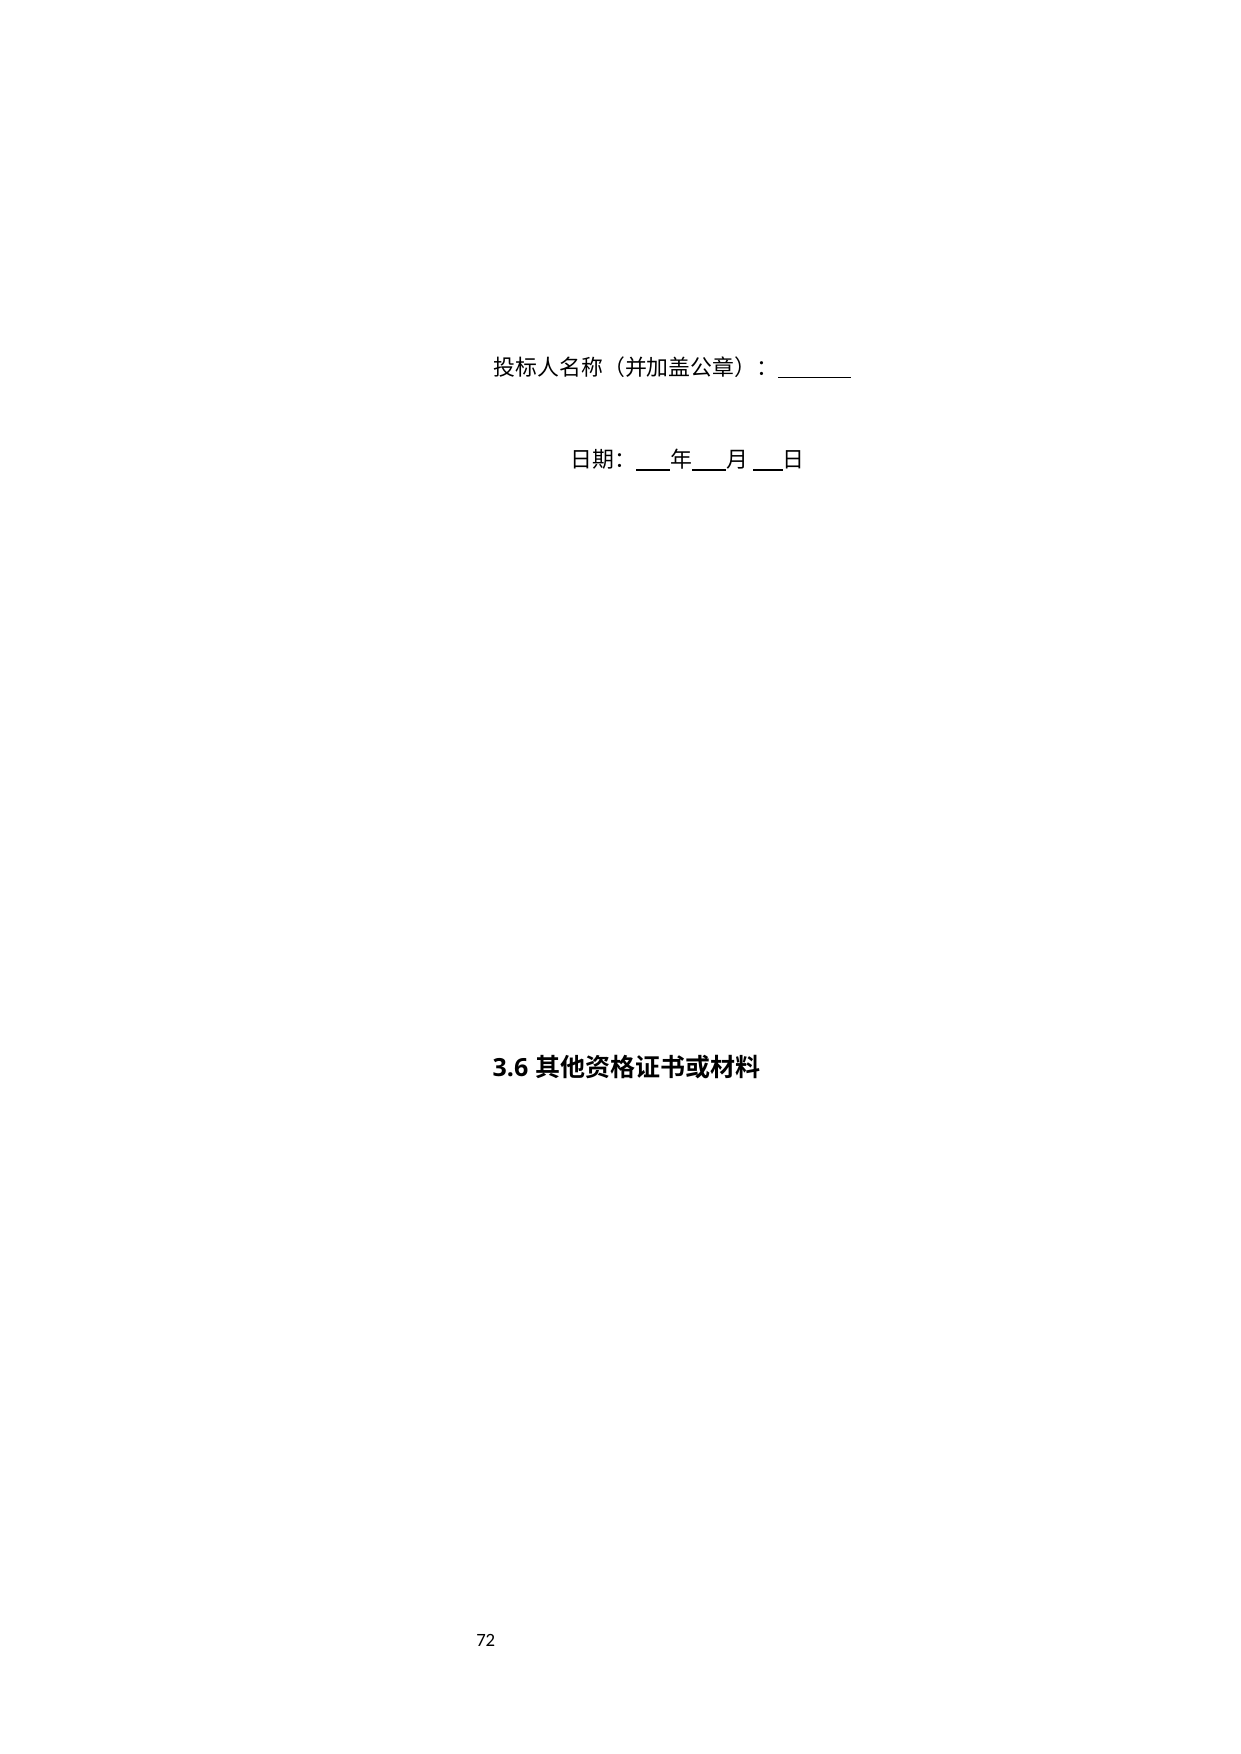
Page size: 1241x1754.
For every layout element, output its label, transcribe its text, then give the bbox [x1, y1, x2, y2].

text 日期： 年 月 日 [165, 442, 1087, 473]
text 3.6 其他资格证书或材料 [165, 1033, 1087, 1098]
text 投标人名称（并加盖公章）： [165, 349, 1087, 381]
